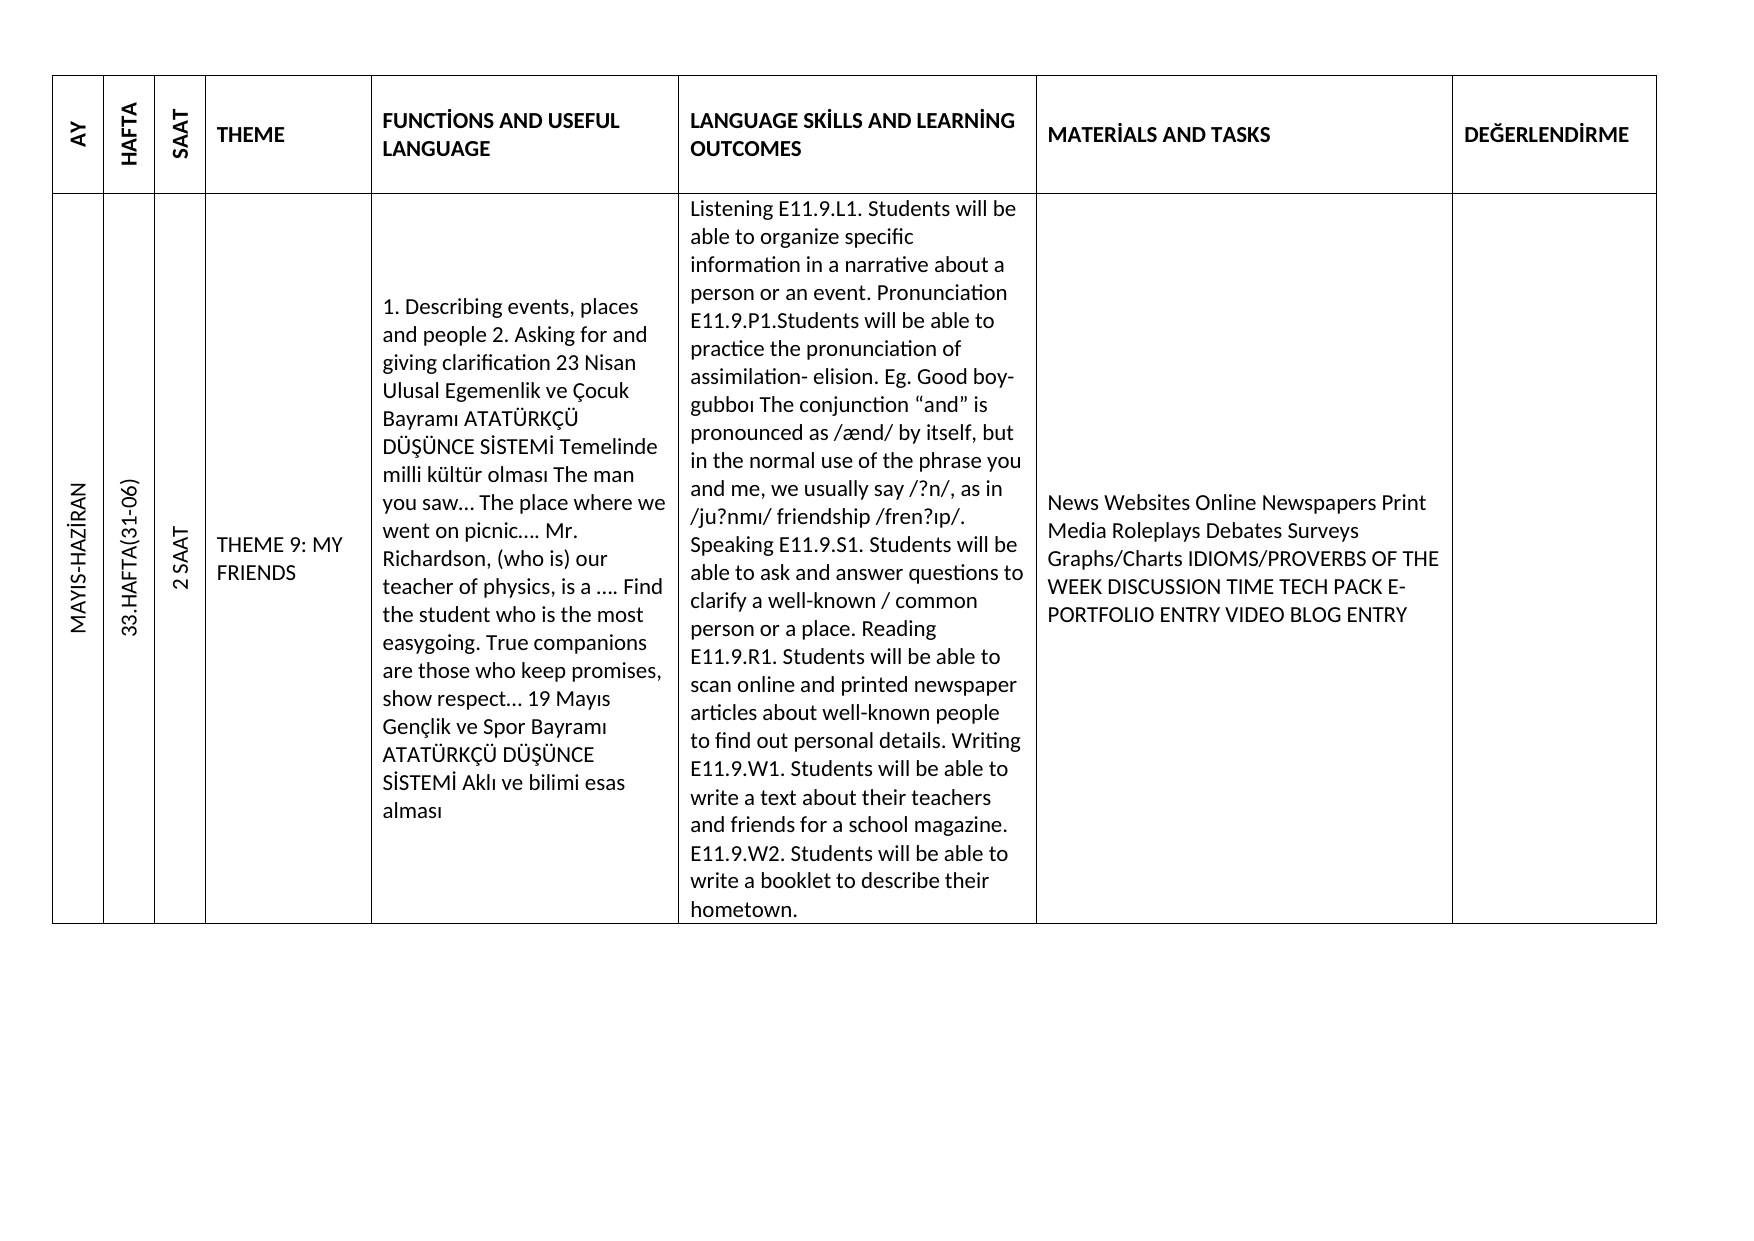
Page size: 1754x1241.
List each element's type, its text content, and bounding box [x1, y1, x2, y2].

table_header MATERİALS AND TASKS [1037, 76, 1452, 193]
table_header LANGUAGE SKİLLS AND LEARNİNG OUTCOMES [679, 76, 1036, 193]
table_cell [1453, 194, 1656, 923]
table_cell THEME 9: MY FRIENDS [206, 194, 371, 923]
table_cell MAYIS-HAZİRAN [53, 194, 103, 923]
table_header SAAT [155, 76, 205, 193]
table_header DEĞERLENDİRME [1453, 76, 1656, 193]
table_header HAFTA [104, 76, 154, 193]
table_header FUNCTİONS AND USEFUL LANGUAGE [372, 76, 678, 193]
table_cell 33.HAFTA(31-06) [104, 194, 154, 923]
table_cell 2 SAAT [155, 194, 205, 923]
table_header AY [53, 76, 103, 193]
table_header THEME [206, 76, 371, 193]
